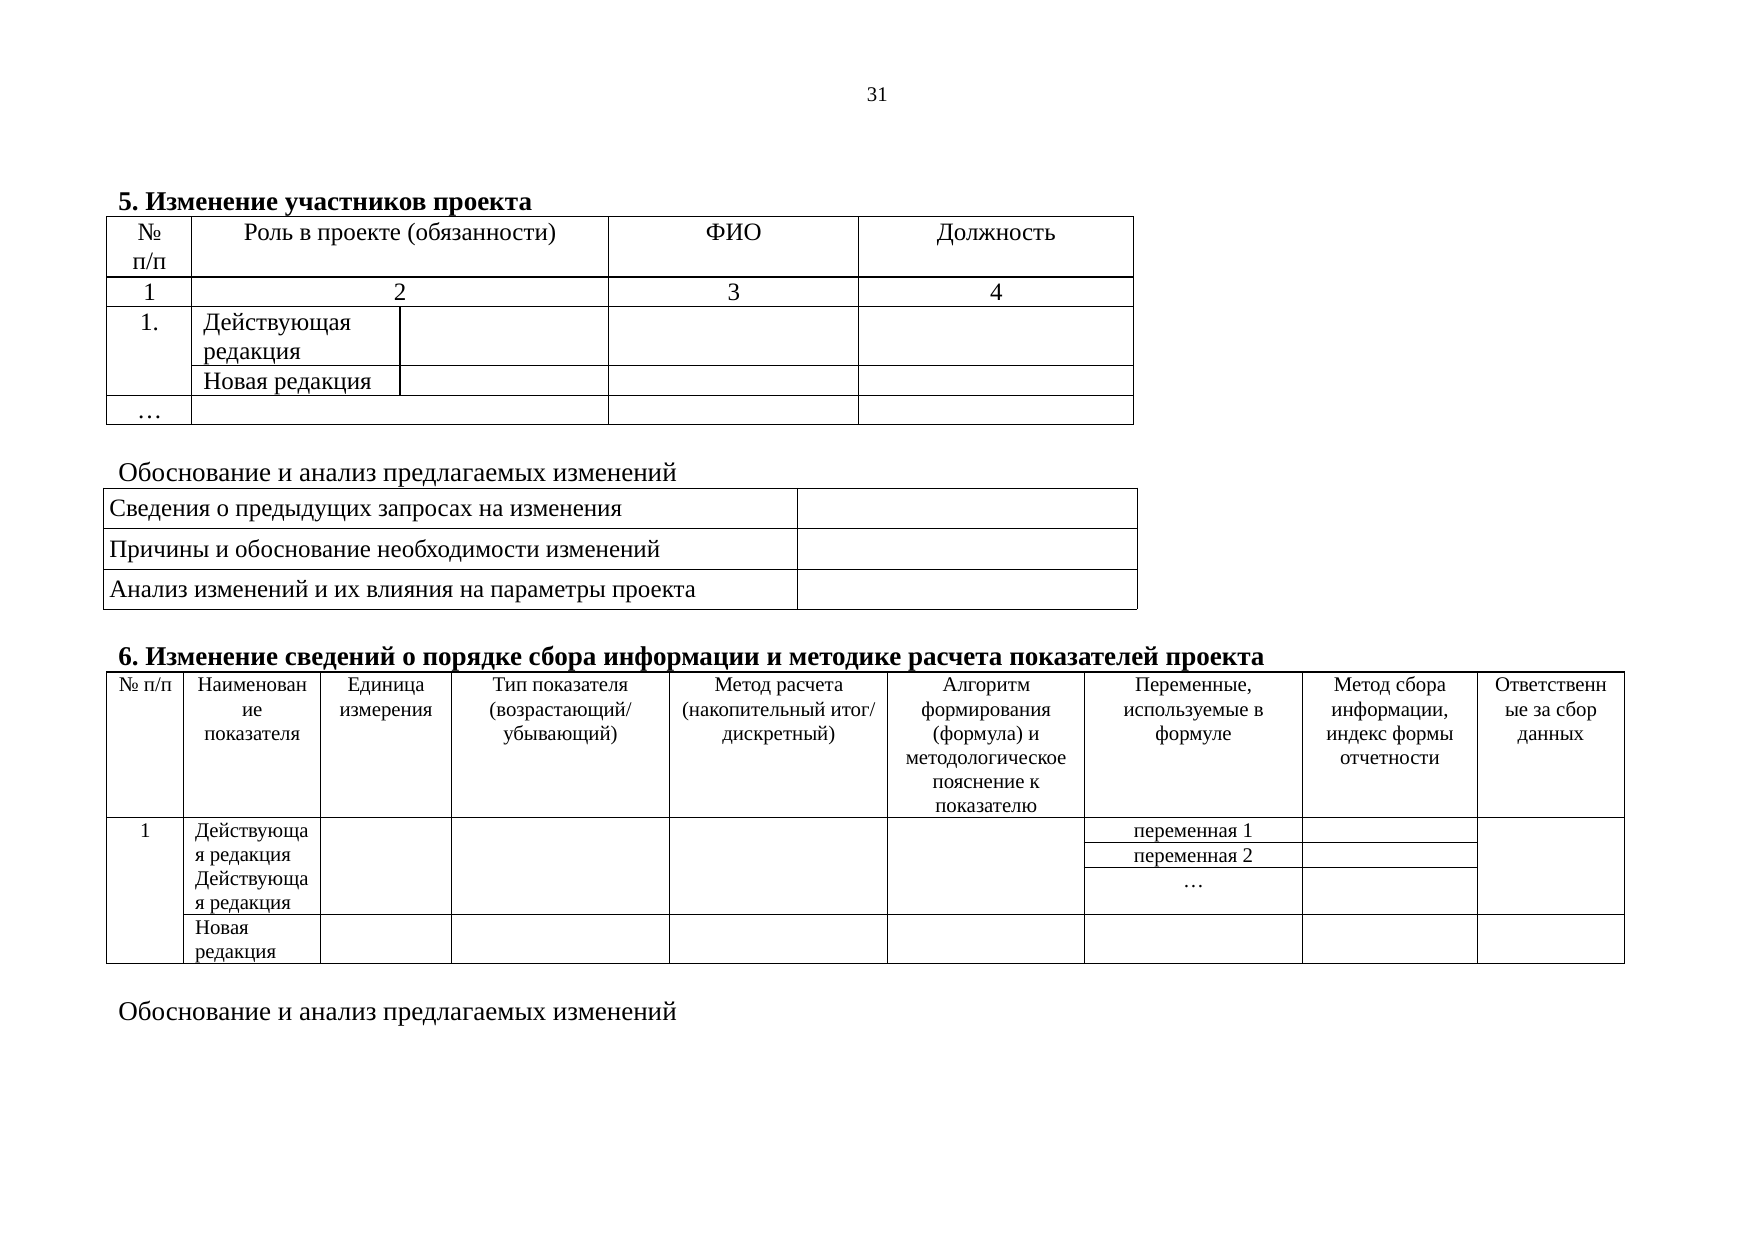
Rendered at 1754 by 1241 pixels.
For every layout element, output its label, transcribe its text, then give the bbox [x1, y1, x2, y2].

text 6. Изменение сведений о порядке сбора информации и методике расчета показателей проекта [118, 640, 1636, 671]
table_cell 1. [107, 307, 191, 394]
table_header Метод сбора информации, индекс формы отчетности [1303, 673, 1477, 817]
table_cell [1303, 843, 1477, 867]
table_cell 3 [609, 278, 858, 306]
table_header Роль в проекте (обязанности) [192, 217, 608, 276]
table_header № п/п [107, 217, 191, 276]
table_header Метод расчета (накопительный итог/ дискретный) [670, 673, 887, 817]
table_cell [321, 915, 451, 963]
table_cell [798, 529, 1137, 568]
table_cell [401, 366, 608, 394]
table_cell переменная 1 [1085, 818, 1302, 842]
table_cell [452, 915, 669, 963]
table_cell Действующая редакция [192, 307, 399, 365]
table_header Сведения о предыдущих запросах на изменения [104, 489, 797, 528]
table_header Ответственные за сбор данных [1478, 673, 1624, 817]
text Обоснование и анализ предлагаемых изменений [118, 456, 1636, 488]
table_cell 2 [192, 278, 608, 306]
table_cell Новая редакция [184, 915, 320, 963]
table_cell [452, 818, 669, 914]
table_cell [609, 396, 858, 424]
table_cell [1085, 915, 1302, 963]
table_cell Новая редакция [192, 366, 399, 394]
table_header Переменные, используемые в формуле [1085, 673, 1302, 817]
table_cell [401, 307, 608, 365]
table_cell [859, 366, 1133, 394]
table_header Тип показателя (возрастающий/ убывающий) [452, 673, 669, 817]
table_cell [1303, 868, 1477, 914]
table_header Наименование показателя [184, 673, 320, 817]
table_cell [670, 915, 887, 963]
table_cell [609, 366, 858, 394]
table_cell Действующая редакция Действующая редакция [184, 818, 320, 914]
table_cell [321, 818, 451, 914]
table_cell [1303, 818, 1477, 842]
table_cell [888, 915, 1084, 963]
table_cell [888, 818, 1084, 914]
table_header ФИО [609, 217, 858, 276]
table_cell Причины и обоснование необходимости изменений [104, 529, 797, 568]
table_cell 1 [107, 818, 183, 963]
table_cell [859, 307, 1133, 365]
table_cell [609, 307, 858, 365]
table_cell [1478, 818, 1624, 914]
table_cell [670, 818, 887, 914]
table_header Алгоритм формирования (формула) и методологическое пояснение к показателю [888, 673, 1084, 817]
table_cell … [107, 396, 191, 424]
table_cell Анализ изменений и их влияния на параметры проекта [104, 570, 797, 609]
table_cell [859, 396, 1133, 424]
table_header Должность [859, 217, 1133, 276]
table_cell переменная 2 [1085, 843, 1302, 867]
table_header [798, 489, 1137, 528]
table_header № п/п [107, 673, 183, 817]
table_cell 1 [107, 278, 191, 306]
text 5. Изменение участников проекта [118, 185, 1636, 216]
table_cell [798, 570, 1137, 609]
table_header Единица измерения [321, 673, 451, 817]
table_cell [1478, 915, 1624, 963]
text Обоснование и анализ предлагаемых изменений [118, 995, 1636, 1027]
table_cell [1303, 915, 1477, 963]
table_cell … [1085, 868, 1302, 914]
table_cell [192, 396, 608, 424]
table_cell 4 [859, 278, 1133, 306]
